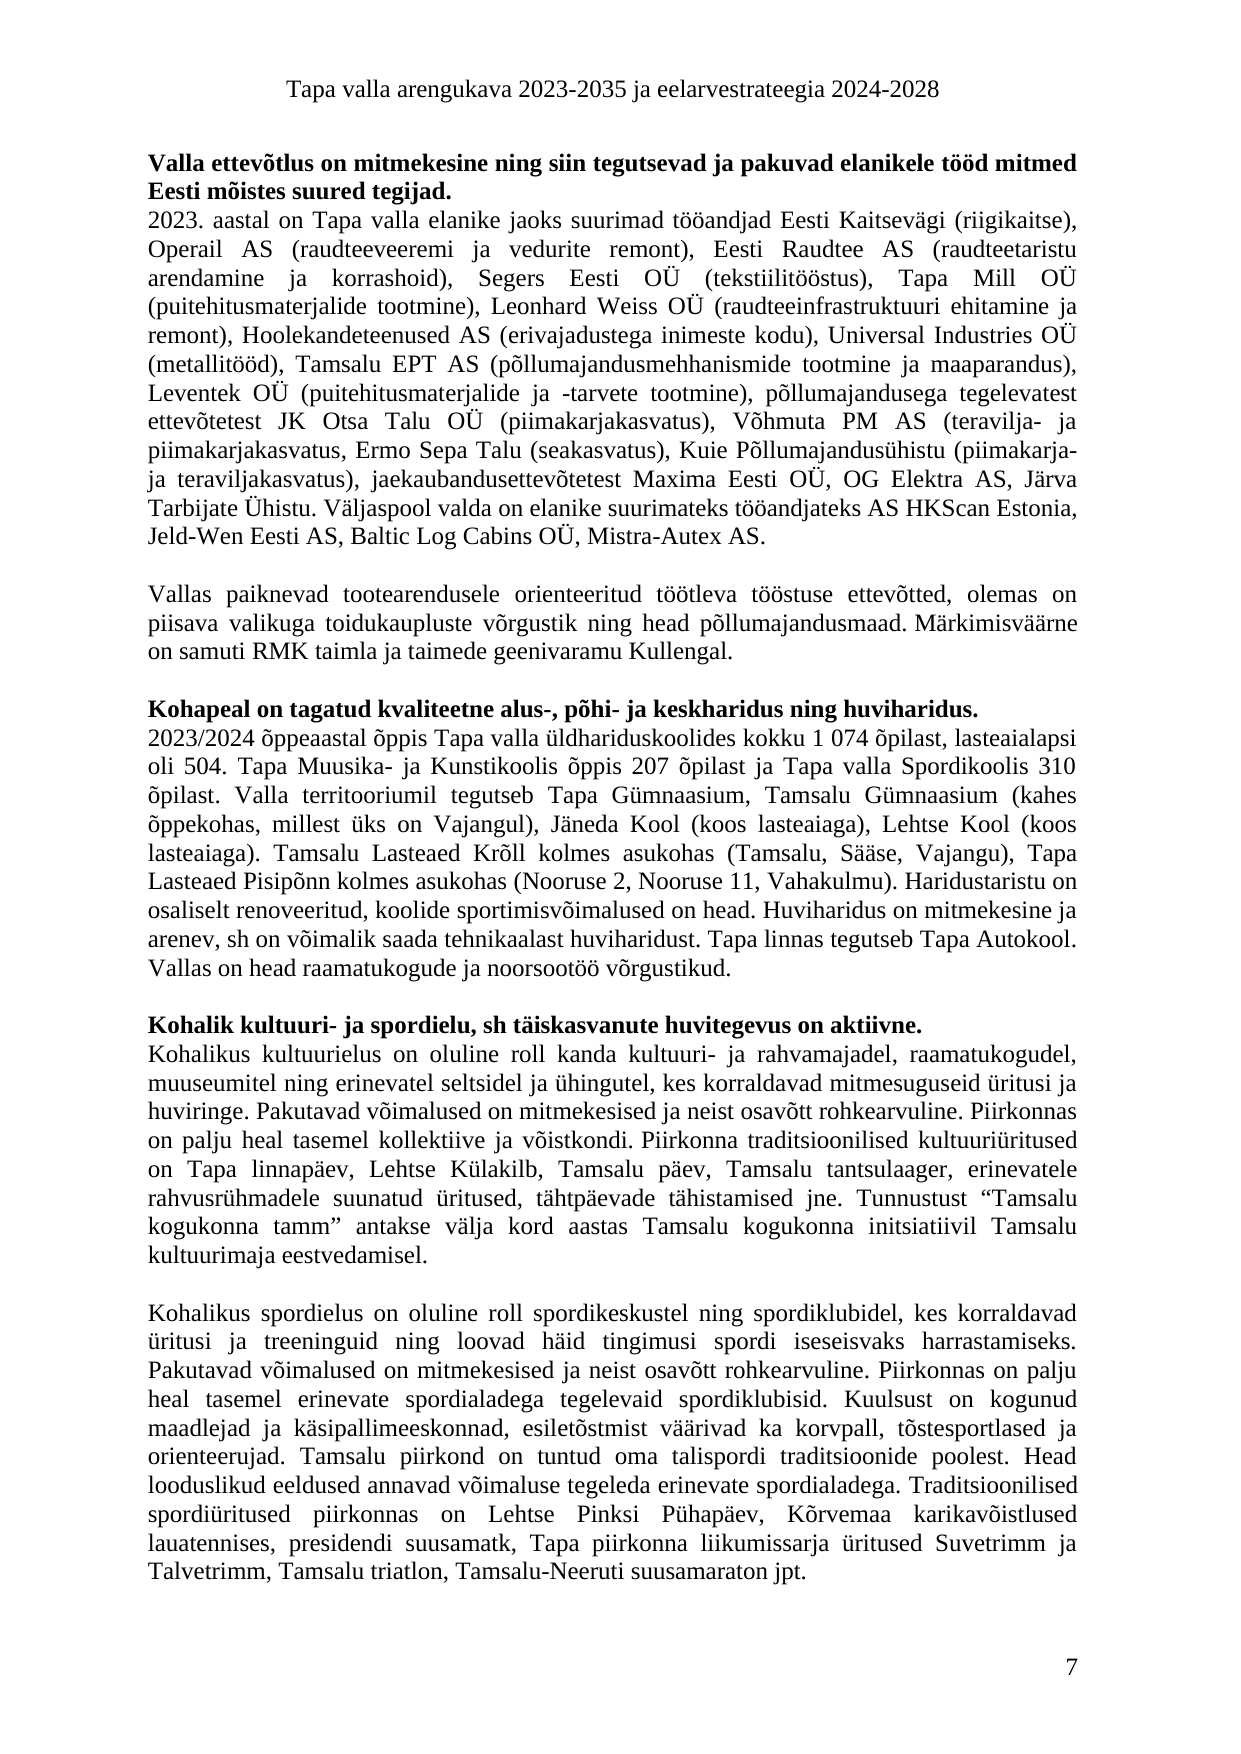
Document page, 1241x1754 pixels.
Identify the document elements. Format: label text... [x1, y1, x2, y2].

text Kohalikus kultuurielus on oluline roll kanda kultuuri- ja rahvamajadel, raamatukogudel, muuseumitel ning erinevatel seltsidel ja ühingutel, kes korraldavad mitmesuguseid üritusi ja huviringe. Pakutavad võimalused on mitmekesised ja neist osavõtt rohkearvuline. Piirkonnas on palju heal tasemel kollektiive ja võistkondi. Piirkonna traditsioonilised kultuuriüritused on Tapa linnapäev, Lehtse Külakilb, Tamsalu päev, Tamsalu tantsulaager, erinevatele rahvusrühmadele suunatud üritused, tähtpäevade tähistamised jne. Tunnustust “Tamsalu kogukonna tamm” antakse välja kord aastas Tamsalu kogukonna initsiatiivil Tamsalu kultuurimaja eestvedamisel. [148, 1039, 1078, 1269]
text Kohalik kultuuri- ja spordielu, sh täiskasvanute huvitegevus on aktiivne. [148, 1010, 1078, 1039]
text 2023/2024 õppeaastal õppis Tapa valla üldhariduskoolides kokku 1 074 õpilast, lasteaialapsi oli 504. Tapa Muusika- ja Kunstikoolis õppis 207 õpilast ja Tapa valla Spordikoolis 310 õpilast. Valla territooriumil tegutseb Tapa Gümnaasium, Tamsalu Gümnaasium (kahes õppekohas, millest üks on Vajangul), Jäneda Kool (koos lasteaiaga), Lehtse Kool (koos lasteaiaga). Tamsalu Lasteaed Krõll kolmes asukohas (Tamsalu, Sääse, Vajangu), Tapa Lasteaed Pisipõnn kolmes asukohas (Nooruse 2, Nooruse 11, Vahakulmu). Haridustaristu on osaliselt renoveeritud, koolide sportimisvõimalused on head. Huviharidus on mitmekesine ja arenev, sh on võimalik saada tehnikaalast huviharidust. Tapa linnas tegutseb Tapa Autokool. Vallas on head raamatukogude ja noorsootöö võrgustikud. [148, 723, 1078, 981]
text Kohapeal on tagatud kvaliteetne alus-, põhi- ja keskharidus ning huviharidus. [148, 694, 1078, 723]
text Kohalikus spordielus on oluline roll spordikeskustel ning spordiklubidel, kes korraldavad üritusi ja treeninguid ning loovad häid tingimusi spordi iseseisvaks harrastamiseks. Pakutavad võimalused on mitmekesised ja neist osavõtt rohkearvuline. Piirkonnas on palju heal tasemel erinevate spordialadega tegelevaid spordiklubisid. Kuulsust on kogunud maadlejad ja käsipallimeeskonnad, esiletõstmist väärivad ka korvpall, tõstesportlased ja orienteerujad. Tamsalu piirkond on tuntud oma talispordi traditsioonide poolest. Head looduslikud eeldused annavad võimaluse tegeleda erinevate spordialadega. Traditsioonilised spordiüritused piirkonnas on Lehtse Pinksi Pühapäev, Kõrvemaa karikavõistlused lauatennises, presidendi suusamatk, Tapa piirkonna liikumissarja üritused Suvetrimm ja Talvetrimm, Tamsalu triatlon, Tamsalu-Neeruti suusamaraton jpt. [148, 1298, 1078, 1585]
text Vallas paiknevad tootearendusele orienteeritud töötleva tööstuse ettevõtted, olemas on piisava valikuga toidukaupluste võrgustik ning head põllumajandusmaad. Märkimisväärne on samuti RMK taimla ja taimede geenivaramu Kullengal. [148, 579, 1078, 665]
text Valla ettevõtlus on mitmekesine ning siin tegutsevad ja pakuvad elanikele tööd mitmed Eesti mõistes suured tegijad. [148, 148, 1078, 205]
text 2023. aastal on Tapa valla elanike jaoks suurimad tööandjad Eesti Kaitsevägi (riigikaitse), Operail AS (raudteeveeremi ja vedurite remont), Eesti Raudtee AS (raudteetaristu arendamine ja korrashoid), Segers Eesti OÜ (tekstiilitööstus), Tapa Mill OÜ (puitehitusmaterjalide tootmine), Leonhard Weiss OÜ (raudteeinfrastruktuuri ehitamine ja remont), Hoolekandeteenused AS (erivajadustega inimeste kodu), Universal Industries OÜ (metallitööd), Tamsalu EPT AS (põllumajandusmehhanismide tootmine ja maaparandus), Leventek OÜ (puitehitusmaterjalide ja -tarvete tootmine), põllumajandusega tegelevatest ettevõtetest JK Otsa Talu OÜ (piimakarjakasvatus), Võhmuta PM AS (teravilja- ja piimakarjakasvatus, Ermo Sepa Talu (seakasvatus), Kuie Põllumajandusühistu (piimakarja- ja teraviljakasvatus), jaekaubandusettevõtetest Maxima Eesti OÜ, OG Elektra AS, Järva Tarbijate Ühistu. Väljaspool valda on elanike suurimateks tööandjateks AS HKScan Estonia, Jeld-Wen Eesti AS, Baltic Log Cabins OÜ, Mistra-Autex AS. [148, 205, 1078, 550]
